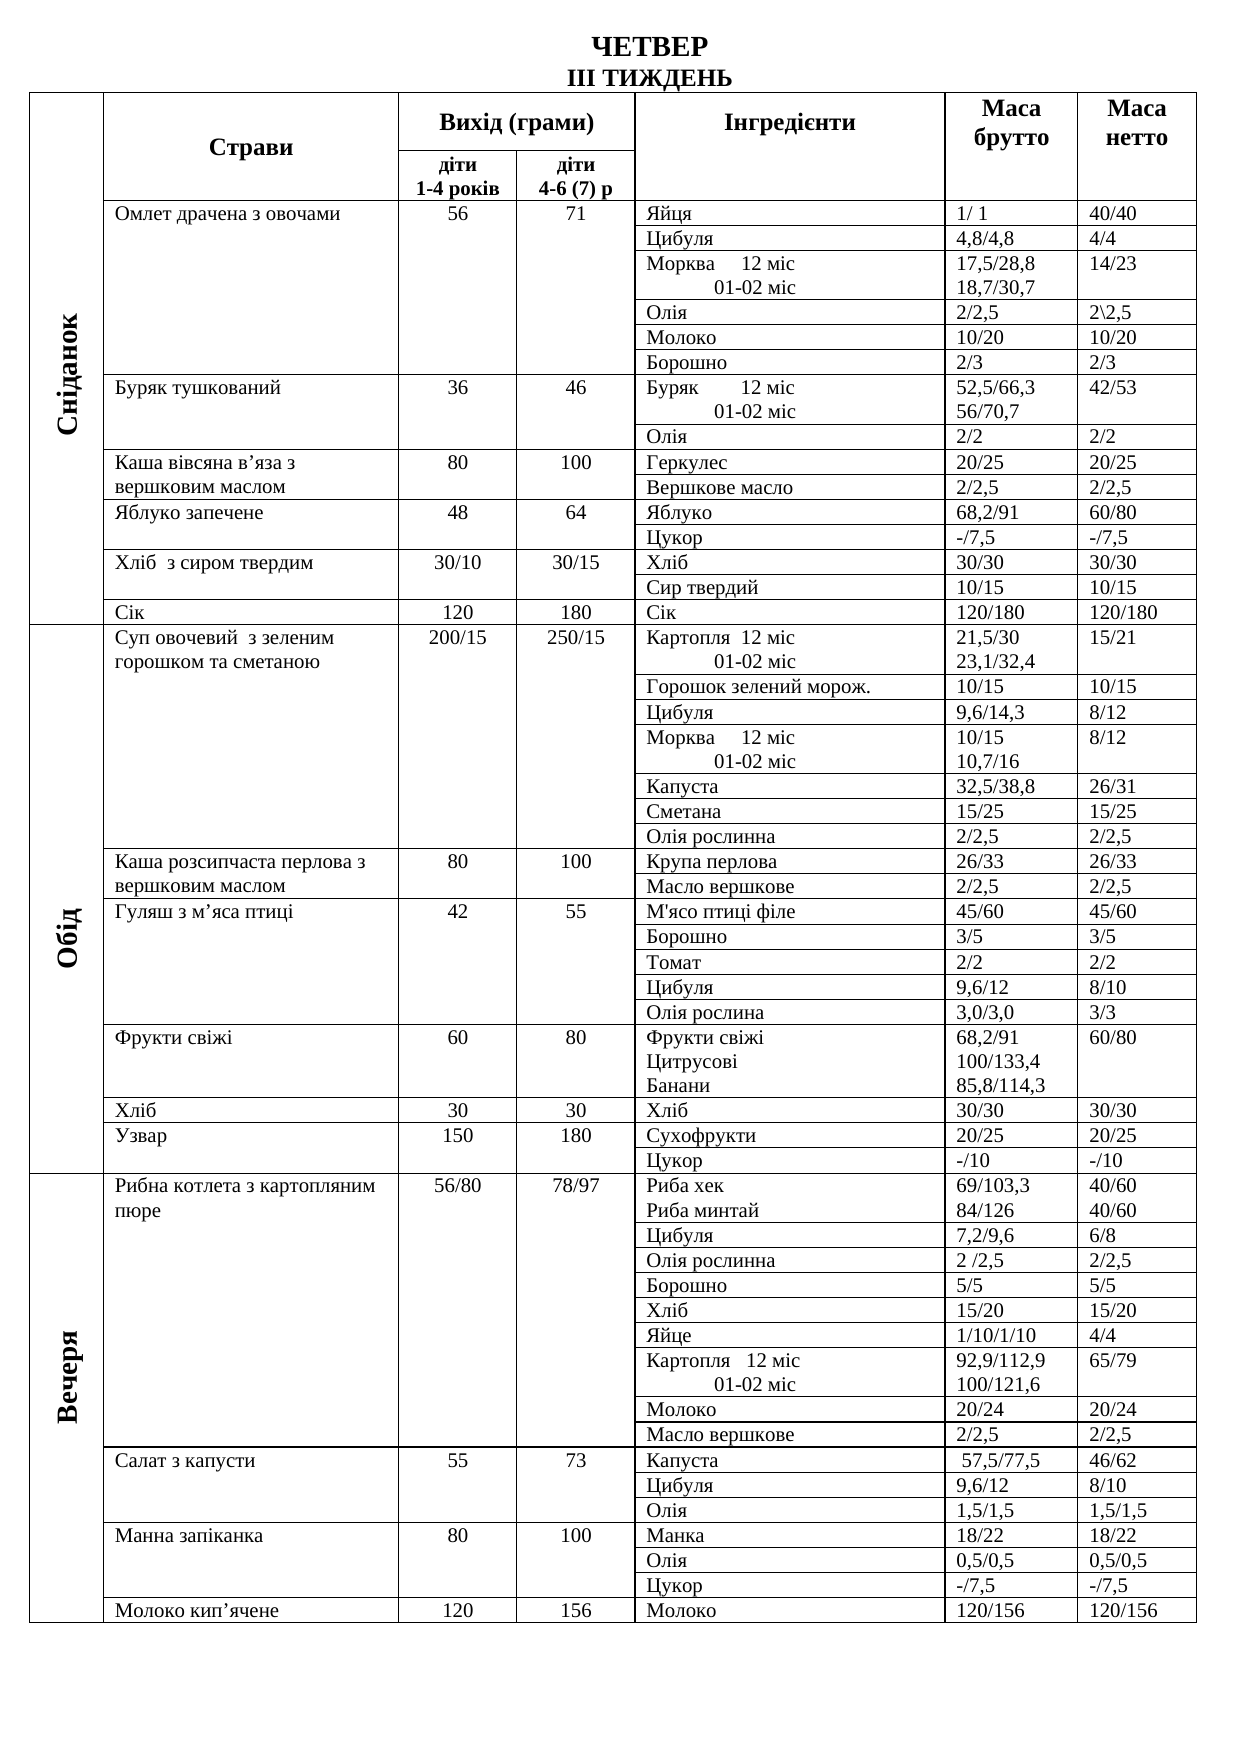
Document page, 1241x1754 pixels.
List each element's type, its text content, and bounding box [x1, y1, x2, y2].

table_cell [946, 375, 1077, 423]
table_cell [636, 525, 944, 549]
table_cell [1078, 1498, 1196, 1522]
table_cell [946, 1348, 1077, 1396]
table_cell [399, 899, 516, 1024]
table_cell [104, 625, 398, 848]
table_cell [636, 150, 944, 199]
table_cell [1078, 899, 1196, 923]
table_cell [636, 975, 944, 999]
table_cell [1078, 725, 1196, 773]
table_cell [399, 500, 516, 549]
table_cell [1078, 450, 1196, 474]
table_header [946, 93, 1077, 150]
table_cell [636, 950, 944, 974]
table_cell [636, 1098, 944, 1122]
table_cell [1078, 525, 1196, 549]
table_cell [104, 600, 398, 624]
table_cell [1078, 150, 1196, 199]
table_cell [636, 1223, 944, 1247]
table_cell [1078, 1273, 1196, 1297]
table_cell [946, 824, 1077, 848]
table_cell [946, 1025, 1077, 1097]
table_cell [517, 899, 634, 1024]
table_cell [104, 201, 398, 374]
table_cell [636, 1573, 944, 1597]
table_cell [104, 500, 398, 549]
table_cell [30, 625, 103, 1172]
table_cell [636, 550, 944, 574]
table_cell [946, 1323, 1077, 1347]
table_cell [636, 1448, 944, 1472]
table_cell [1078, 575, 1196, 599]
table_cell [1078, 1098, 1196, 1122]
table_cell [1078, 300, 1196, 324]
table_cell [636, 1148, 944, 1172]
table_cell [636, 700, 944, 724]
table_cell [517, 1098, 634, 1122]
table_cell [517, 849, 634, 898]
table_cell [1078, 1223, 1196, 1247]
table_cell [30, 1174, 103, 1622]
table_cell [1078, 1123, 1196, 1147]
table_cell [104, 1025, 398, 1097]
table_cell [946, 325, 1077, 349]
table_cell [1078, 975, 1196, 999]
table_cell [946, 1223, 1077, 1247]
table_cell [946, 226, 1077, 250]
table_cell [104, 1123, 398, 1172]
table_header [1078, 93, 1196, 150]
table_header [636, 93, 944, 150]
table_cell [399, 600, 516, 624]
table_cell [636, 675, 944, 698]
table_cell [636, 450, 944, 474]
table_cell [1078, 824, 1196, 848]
text ЧЕТВЕР [118, 29, 1181, 63]
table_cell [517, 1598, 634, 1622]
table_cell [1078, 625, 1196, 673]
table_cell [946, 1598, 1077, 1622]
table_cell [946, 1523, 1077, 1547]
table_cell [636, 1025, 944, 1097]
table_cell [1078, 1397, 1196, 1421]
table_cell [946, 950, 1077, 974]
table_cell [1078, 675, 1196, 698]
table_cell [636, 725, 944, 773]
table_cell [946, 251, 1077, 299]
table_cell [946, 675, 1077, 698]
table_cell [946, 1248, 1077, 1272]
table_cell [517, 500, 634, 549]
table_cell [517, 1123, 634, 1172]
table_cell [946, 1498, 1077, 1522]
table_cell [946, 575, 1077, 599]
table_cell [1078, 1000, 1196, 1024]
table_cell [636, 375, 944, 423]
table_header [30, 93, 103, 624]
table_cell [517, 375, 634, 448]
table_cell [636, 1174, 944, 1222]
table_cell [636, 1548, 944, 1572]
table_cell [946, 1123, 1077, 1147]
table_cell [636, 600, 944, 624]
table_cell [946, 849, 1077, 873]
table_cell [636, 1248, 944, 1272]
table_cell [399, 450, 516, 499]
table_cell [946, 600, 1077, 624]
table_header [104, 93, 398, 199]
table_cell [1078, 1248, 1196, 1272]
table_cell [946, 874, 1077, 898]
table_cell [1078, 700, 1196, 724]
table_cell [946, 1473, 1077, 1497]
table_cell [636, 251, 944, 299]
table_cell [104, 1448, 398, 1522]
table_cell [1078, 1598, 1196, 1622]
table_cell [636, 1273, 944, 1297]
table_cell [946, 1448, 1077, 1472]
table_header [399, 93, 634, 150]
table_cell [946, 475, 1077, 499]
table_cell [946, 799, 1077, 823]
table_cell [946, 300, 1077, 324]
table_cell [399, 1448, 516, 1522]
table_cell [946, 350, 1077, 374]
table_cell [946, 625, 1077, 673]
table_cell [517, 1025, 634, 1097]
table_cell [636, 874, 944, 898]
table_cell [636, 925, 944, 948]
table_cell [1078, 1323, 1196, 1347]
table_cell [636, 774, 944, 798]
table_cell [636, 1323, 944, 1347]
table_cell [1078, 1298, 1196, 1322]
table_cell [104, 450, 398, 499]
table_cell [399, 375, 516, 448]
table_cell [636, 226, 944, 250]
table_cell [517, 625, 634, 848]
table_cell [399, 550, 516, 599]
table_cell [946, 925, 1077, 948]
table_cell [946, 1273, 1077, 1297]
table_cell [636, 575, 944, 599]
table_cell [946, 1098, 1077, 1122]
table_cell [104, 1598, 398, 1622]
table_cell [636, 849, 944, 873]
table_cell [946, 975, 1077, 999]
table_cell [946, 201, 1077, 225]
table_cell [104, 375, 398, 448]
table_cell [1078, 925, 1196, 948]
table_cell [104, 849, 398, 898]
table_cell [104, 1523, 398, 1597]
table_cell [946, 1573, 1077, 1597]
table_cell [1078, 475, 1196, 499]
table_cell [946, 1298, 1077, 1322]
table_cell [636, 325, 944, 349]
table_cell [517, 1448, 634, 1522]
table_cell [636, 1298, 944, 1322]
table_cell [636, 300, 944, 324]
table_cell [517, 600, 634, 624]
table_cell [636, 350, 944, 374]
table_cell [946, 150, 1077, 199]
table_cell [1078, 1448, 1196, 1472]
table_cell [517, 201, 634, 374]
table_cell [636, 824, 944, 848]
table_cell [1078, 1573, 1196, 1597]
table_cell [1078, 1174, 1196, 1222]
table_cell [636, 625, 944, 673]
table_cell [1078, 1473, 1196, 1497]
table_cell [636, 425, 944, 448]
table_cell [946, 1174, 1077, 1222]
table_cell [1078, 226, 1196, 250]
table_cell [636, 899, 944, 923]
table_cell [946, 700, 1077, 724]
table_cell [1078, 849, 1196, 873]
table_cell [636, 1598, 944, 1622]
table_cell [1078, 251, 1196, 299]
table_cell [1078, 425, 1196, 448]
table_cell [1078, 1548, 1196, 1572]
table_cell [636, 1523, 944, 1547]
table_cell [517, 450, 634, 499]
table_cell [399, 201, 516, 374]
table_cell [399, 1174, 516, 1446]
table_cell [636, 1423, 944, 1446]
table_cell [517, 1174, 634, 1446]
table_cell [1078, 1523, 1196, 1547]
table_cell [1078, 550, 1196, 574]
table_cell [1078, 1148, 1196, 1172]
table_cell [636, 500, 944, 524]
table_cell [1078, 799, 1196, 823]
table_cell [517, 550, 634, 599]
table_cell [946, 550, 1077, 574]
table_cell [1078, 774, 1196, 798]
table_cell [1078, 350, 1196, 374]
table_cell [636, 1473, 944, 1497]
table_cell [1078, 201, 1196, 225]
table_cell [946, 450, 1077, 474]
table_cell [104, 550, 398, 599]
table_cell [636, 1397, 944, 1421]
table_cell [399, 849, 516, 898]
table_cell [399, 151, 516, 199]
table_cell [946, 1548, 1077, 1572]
text ІІІ ТИЖДЕНЬ [118, 63, 1181, 92]
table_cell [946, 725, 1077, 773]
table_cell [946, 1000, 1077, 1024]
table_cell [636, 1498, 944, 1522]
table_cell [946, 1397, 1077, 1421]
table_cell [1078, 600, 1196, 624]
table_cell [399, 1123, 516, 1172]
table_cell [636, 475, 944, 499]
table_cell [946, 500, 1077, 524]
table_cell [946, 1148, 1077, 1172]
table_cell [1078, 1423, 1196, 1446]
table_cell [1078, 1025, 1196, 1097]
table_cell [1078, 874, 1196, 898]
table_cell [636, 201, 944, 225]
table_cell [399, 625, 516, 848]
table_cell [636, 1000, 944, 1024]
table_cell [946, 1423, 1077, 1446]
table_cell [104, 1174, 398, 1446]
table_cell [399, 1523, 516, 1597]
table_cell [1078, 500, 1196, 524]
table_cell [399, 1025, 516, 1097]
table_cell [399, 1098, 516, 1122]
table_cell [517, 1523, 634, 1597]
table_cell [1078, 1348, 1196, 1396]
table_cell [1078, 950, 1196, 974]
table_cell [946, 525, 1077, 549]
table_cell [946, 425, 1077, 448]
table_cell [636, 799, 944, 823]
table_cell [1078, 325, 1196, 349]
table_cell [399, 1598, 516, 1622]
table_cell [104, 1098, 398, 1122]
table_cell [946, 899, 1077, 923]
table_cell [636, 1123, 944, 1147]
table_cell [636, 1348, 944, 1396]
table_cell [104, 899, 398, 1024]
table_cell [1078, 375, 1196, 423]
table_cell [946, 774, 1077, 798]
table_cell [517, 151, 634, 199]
